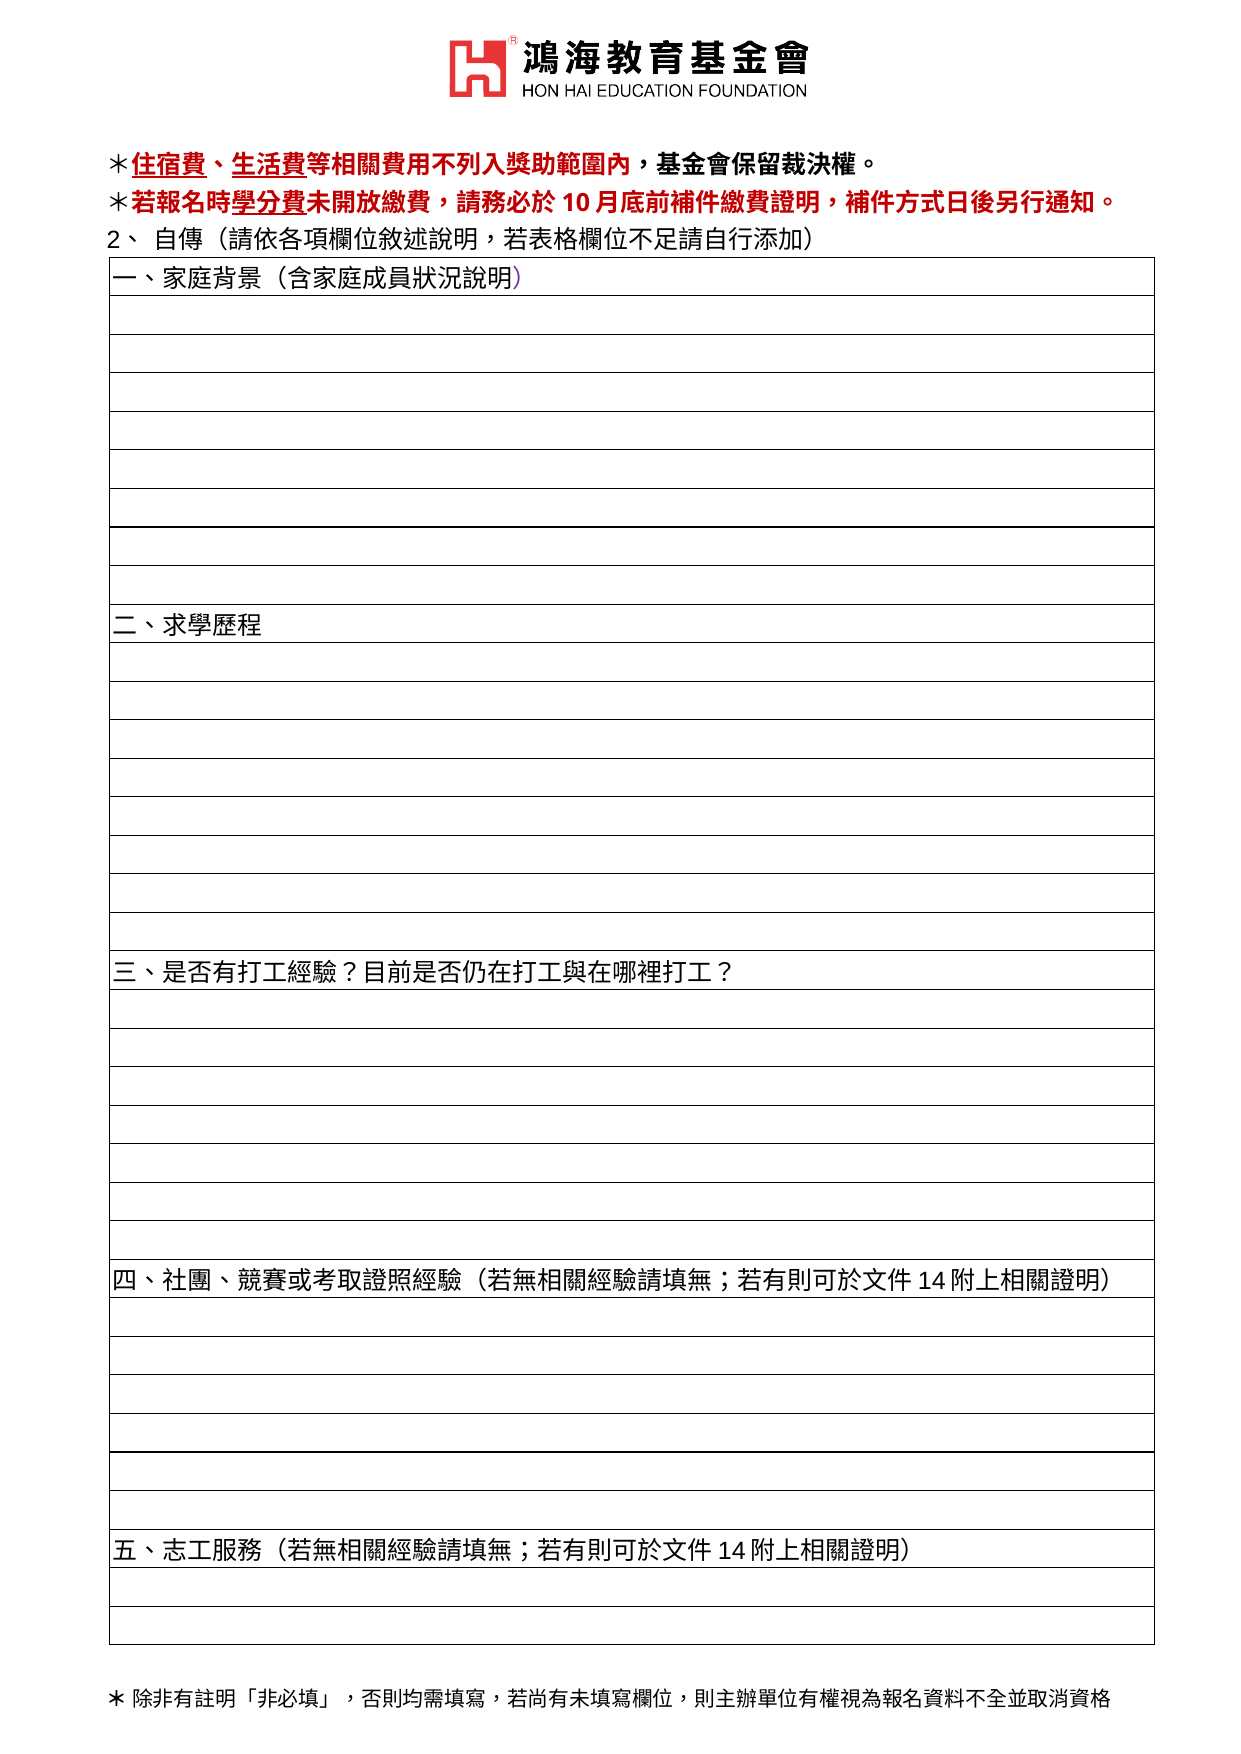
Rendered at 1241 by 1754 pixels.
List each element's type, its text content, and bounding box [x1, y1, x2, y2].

table_cell [110, 836, 1154, 873]
list 自傳（請依各項欄位敘述說明，若表格欄位不足請自行添加） [106, 219, 1152, 257]
table_cell [110, 1183, 1154, 1220]
table_cell [110, 1221, 1154, 1259]
table_cell [110, 566, 1154, 603]
picture [449, 35, 809, 97]
table_cell 四、社團、競賽或考取證照經驗（若無相關經驗請填無；若有則可於文件14附上相關證明） [110, 1260, 1154, 1297]
table_cell [110, 1144, 1154, 1182]
table_cell [110, 373, 1154, 411]
table_cell [110, 682, 1154, 719]
table_cell 五、志工服務（若無相關經驗請填無；若有則可於文件14附上相關證明） [110, 1530, 1154, 1567]
table_cell 三、是否有打工經驗？目前是否仍在打工與在哪裡打工？ [110, 951, 1154, 989]
table_cell [110, 1453, 1154, 1490]
table_cell [110, 913, 1154, 950]
table_cell [110, 1568, 1154, 1606]
table_cell [110, 759, 1154, 796]
table_cell [110, 1375, 1154, 1413]
table_cell [110, 1607, 1154, 1644]
table_cell [110, 643, 1154, 681]
table_cell [110, 335, 1154, 372]
table_cell [110, 1414, 1154, 1451]
table_cell [110, 528, 1154, 565]
table_cell 二、求學歷程 [110, 605, 1154, 642]
table_cell [110, 1067, 1154, 1104]
table_cell [110, 797, 1154, 835]
table_cell [110, 874, 1154, 912]
table_header 一、家庭背景（含家庭成員狀況說明） [110, 258, 1154, 295]
text ＊住宿費、生活費等相關費用不列入獎助範圍內，基金會保留裁決權。 [106, 144, 1152, 182]
table_cell [110, 450, 1154, 488]
table_cell [110, 720, 1154, 758]
table_cell [110, 1106, 1154, 1143]
table_cell [110, 1491, 1154, 1528]
table_cell [110, 1029, 1154, 1066]
table_cell [110, 412, 1154, 449]
table_cell [110, 1298, 1154, 1336]
table_cell [110, 1337, 1154, 1374]
table_cell [110, 489, 1154, 526]
table_cell [110, 296, 1154, 334]
table_cell [110, 990, 1154, 1027]
text ＊若報名時學分費未開放繳費，請務必於10月底前補件繳費證明，補件方式日後另行通知。 [106, 182, 1152, 219]
